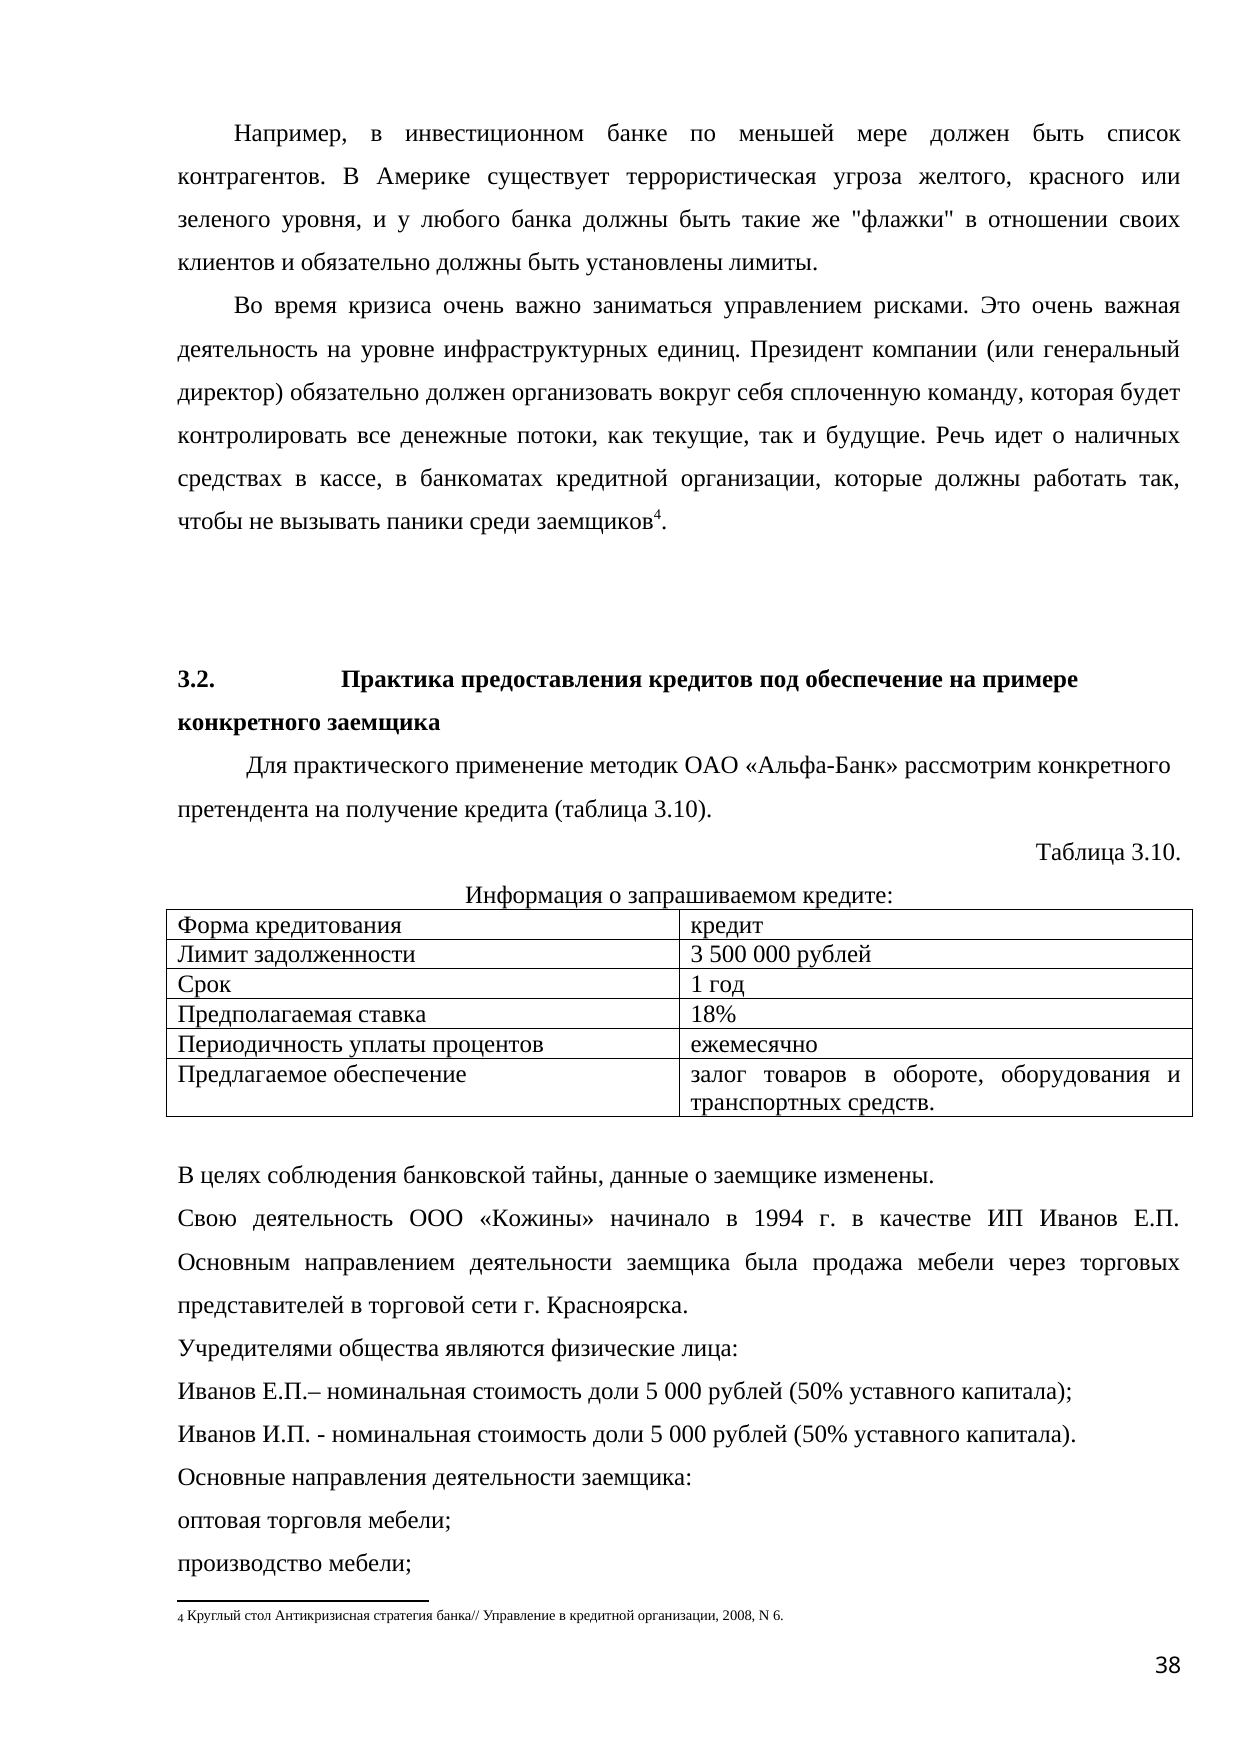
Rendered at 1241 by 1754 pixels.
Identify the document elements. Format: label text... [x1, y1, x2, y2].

table_cell Периодичность уплаты процентов [167, 1029, 679, 1058]
text производство мебели; [177, 1548, 1181, 1577]
text Например, в инвестиционном банке по меньшей мере должен быть список контрагентов. В Америке существует террористическая угроза желтого, красного или зеленого уровня, и у любого банка должны быть такие же "флажки" в отношении своих клиентов и обязательно должны быть установлены лимиты. [177, 118, 1181, 276]
text Таблица 3.10. [177, 837, 1181, 866]
table_cell Лимит задолженности [167, 940, 679, 968]
table_header Форма кредитования [167, 910, 679, 938]
table_cell Предлагаемое обеспечение [167, 1059, 679, 1116]
table_cell 3 500 000 рублей [680, 940, 1192, 968]
text В целях соблюдения банковской тайны, данные о заемщике изменены. [177, 1160, 1181, 1189]
table_cell Срок [167, 969, 679, 998]
table_cell Предполагаемая ставка [167, 999, 679, 1028]
text Во время кризиса очень важно заниматься управлением рисками. Это очень важная деятельность на уровне инфраструктурных единиц. Президент компании (или генеральный директор) обязательно должен организовать вокруг себя сплоченную команду, которая будет контролировать все денежные потоки, как текущие, так и будущие. Речь идет о наличных средствах в кассе, в банкоматах кредитной организации, которые должны работать так, чтобы не вызывать паники среди заемщиков. [177, 291, 1181, 535]
table_cell ежемесячно [680, 1029, 1192, 1058]
table_cell 18% [680, 999, 1192, 1028]
table_cell 1 год [680, 969, 1192, 998]
text Для практического применение методик ОАО «Альфа-Банк» рассмотрим конкретного претендента на получение кредита (таблица 3.10). [177, 751, 1181, 822]
list Практика предоставления кредитов под обеспечение на примере конкретного заемщика [177, 664, 1181, 736]
text Свою деятельность ООО «Кожины» начинало в . в качестве ИП Иванов Е.П. Основным направлением деятельности заемщика была продажа мебели через торговых представителей в торговой сети г. Красноярска. [177, 1203, 1181, 1318]
text Иванов Е.П.– номинальная стоимость доли 5 000 рублей (50% уставного капитала); [177, 1376, 1181, 1405]
text Учредителями общества являются физические лица: [177, 1333, 1181, 1362]
table_header кредит [680, 910, 1192, 938]
text Основные направления деятельности заемщика: [177, 1462, 1181, 1491]
text Информация о запрашиваемом кредите: [177, 880, 1181, 909]
table_cell залог товаров в обороте, оборудования и транспортных средств. [680, 1059, 1192, 1116]
text оптовая торговля мебели; [177, 1505, 1181, 1534]
text Иванов И.П. - номинальная стоимость доли 5 000 рублей (50% уставного капитала). [177, 1419, 1181, 1448]
